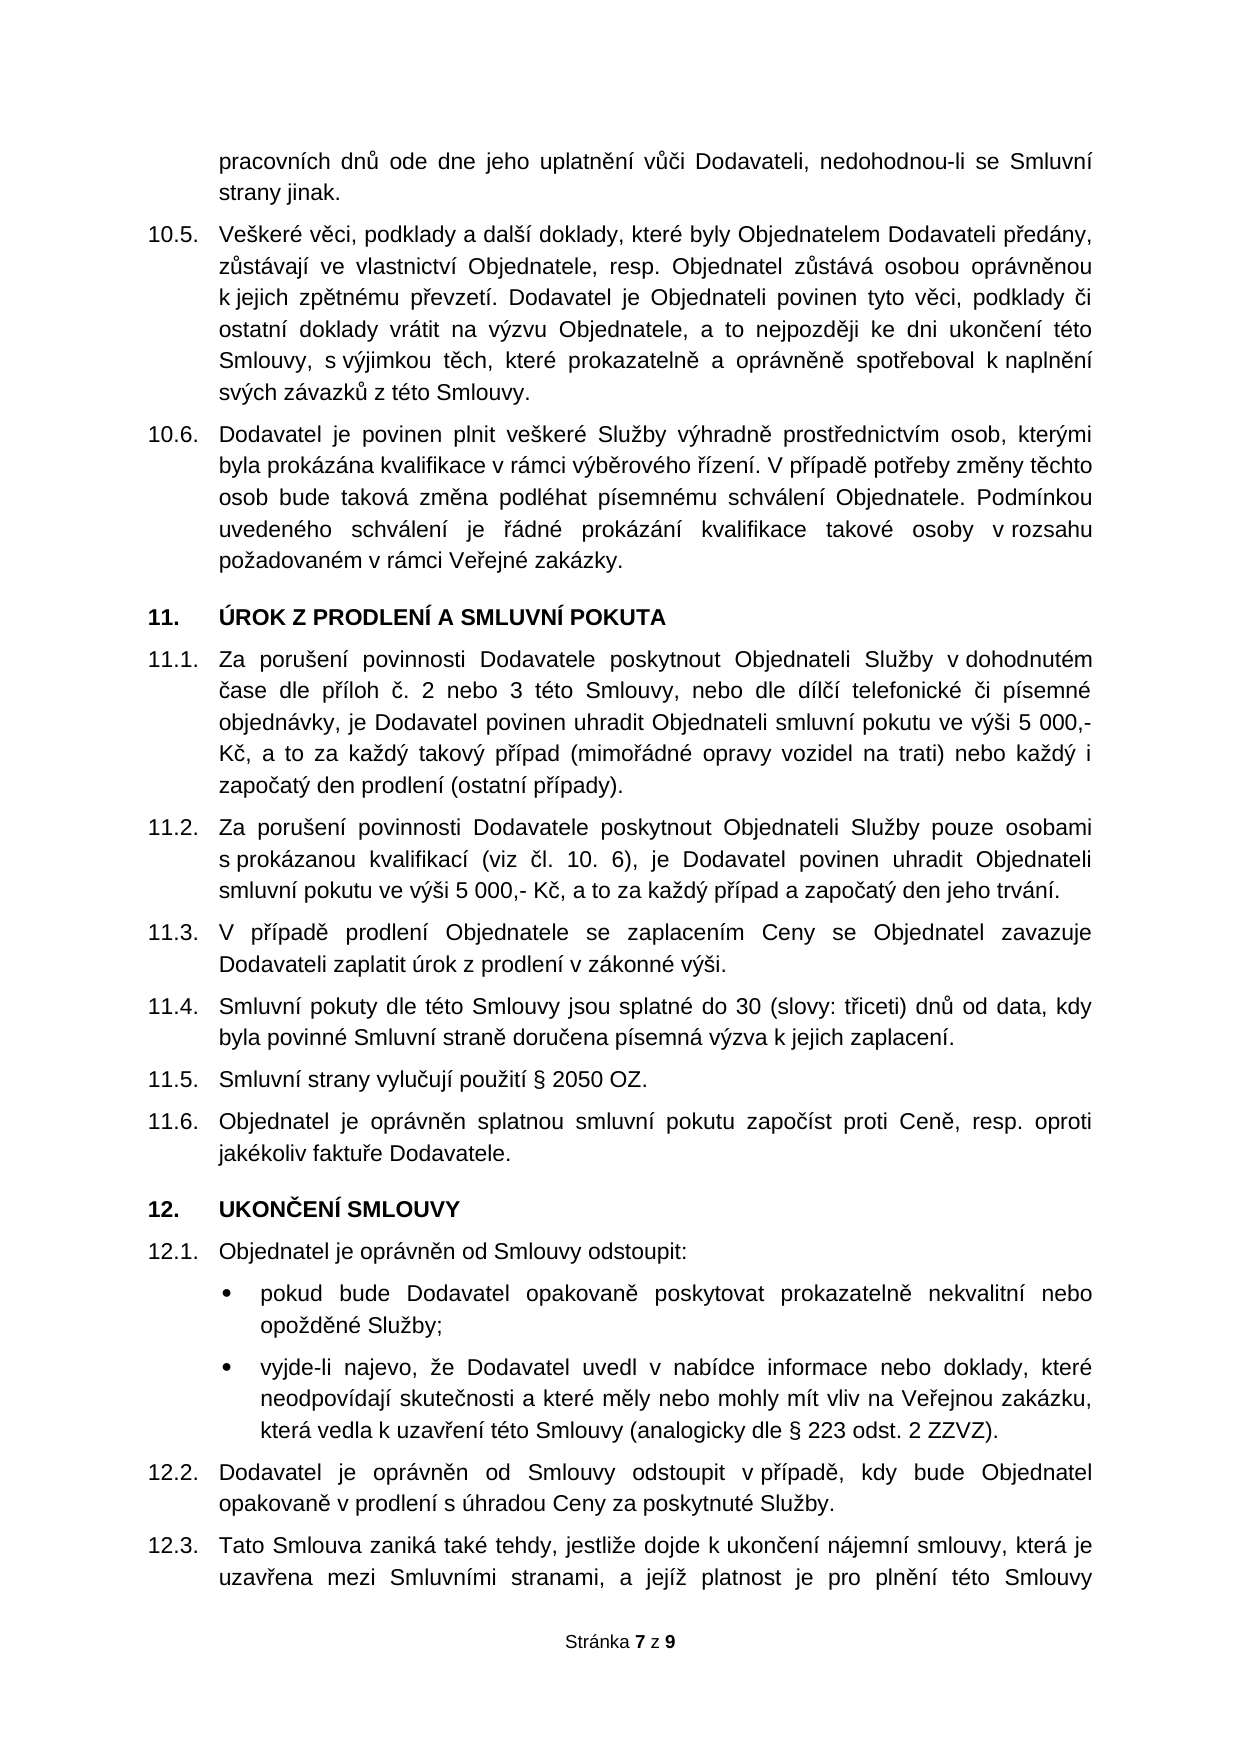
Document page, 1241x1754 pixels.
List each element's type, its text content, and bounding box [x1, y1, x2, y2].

list Objednatel je oprávněn od Smlouvy odstoupit: [148, 1238, 1093, 1264]
list pokud bude Dodavatel opakovaně poskytovat prokazatelně nekvalitní nebo opožděné Služby; [223, 1280, 1093, 1338]
list Za porušení povinnosti Dodavatele poskytnout Objednateli Služby pouze osobami s prokázanou kvalifikací (viz čl. 10. 6), je Dodavatel povinen uhradit Objednateli smluvní pokutu ve výši 5 000,- Kč, a to za každý případ a započatý den jeho trvání. [148, 814, 1093, 903]
list Smluvní pokuty dle této Smlouvy jsou splatné do 30 (slovy: třiceti) dnů od data, kdy byla povinné Smluvní straně doručena písemná výzva k jejich zaplacení. [148, 993, 1093, 1051]
list Objednatel je oprávněn splatnou smluvní pokutu započíst proti Ceně, resp. oproti jakékoliv faktuře Dodavatele. [148, 1108, 1093, 1166]
list Úrok z prodlení a smluvní pokuta [148, 604, 1093, 630]
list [148, 1532, 1093, 1590]
list Za porušení povinnosti Dodavatele poskytnout Objednateli Služby v dohodnutém čase dle příloh č. 2 nebo 3 této Smlouvy, nebo dle dílčí telefonické či písemné objednávky, je Dodavatel povinen uhradit Objednateli smluvní pokutu ve výši 5 000,- Kč, a to za každý takový případ (mimořádné opravy vozidel na trati) nebo každý i započatý den prodlení (ostatní případy). [148, 646, 1093, 798]
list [148, 148, 1093, 206]
list Dodavatel je oprávněn od Smlouvy odstoupit v případě, kdy bude Objednatel opakovaně v prodlení s úhradou Ceny za poskytnuté Služby. [148, 1459, 1093, 1517]
list Ukončení Smlouvy [148, 1196, 1093, 1223]
list V případě prodlení Objednatele se zaplacením Ceny se Objednatel zavazuje Dodavateli zaplatit úrok z prodlení v zákonné výši. [148, 919, 1093, 977]
list vyjde-li najevo, že Dodavatel uvedl v nabídce informace nebo doklady, které neodpovídají skutečnosti a které měly nebo mohly mít vliv na Veřejnou zakázku, která vedla k uzavření této Smlouvy (analogicky dle § 223 odst. 2 ZZVZ). [223, 1354, 1093, 1443]
list Dodavatel je povinen plnit veškeré Služby výhradně prostřednictvím osob, kterými byla prokázána kvalifikace v rámci výběrového řízení. V případě potřeby změny těchto osob bude taková změna podléhat písemnému schválení Objednatele. Podmínkou uvedeného schválení je řádné prokázání kvalifikace takové osoby v rozsahu požadovaném v rámci Veřejné zakázky. [148, 421, 1093, 573]
list Smluvní strany vylučují použití § 2050 OZ. [148, 1066, 1093, 1092]
list Veškeré věci, podklady a další doklady, které byly Objednatelem Dodavateli předány, zůstávají ve vlastnictví Objednatele, resp. Objednatel zůstává osobou oprávněnou k jejich zpětnému převzetí. Dodavatel je Objednateli povinen tyto věci, podklady či ostatní doklady vrátit na výzvu Objednatele, a to nejpozději ke dni ukončení této Smlouvy, s výjimkou těch, které prokazatelně a oprávněně spotřeboval k naplnění svých závazků z této Smlouvy. [148, 221, 1093, 405]
